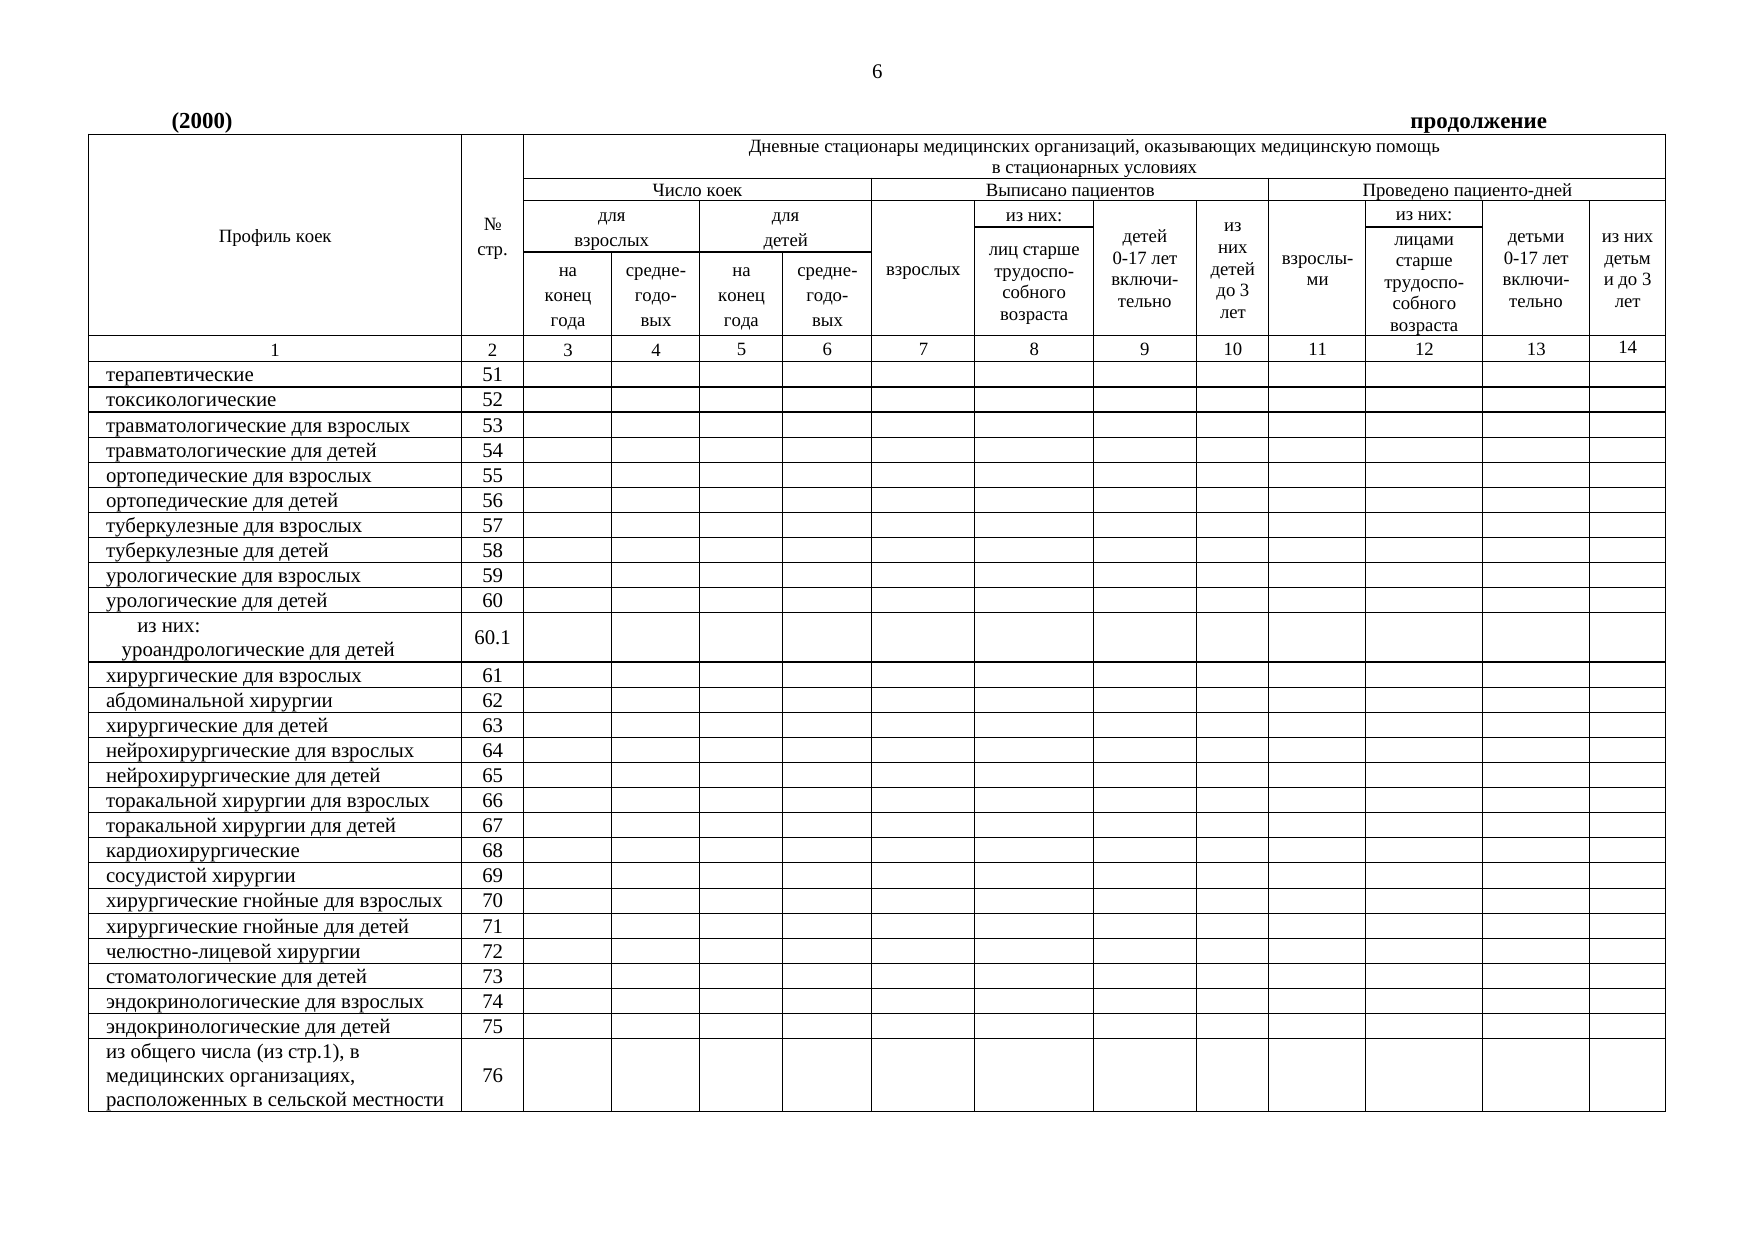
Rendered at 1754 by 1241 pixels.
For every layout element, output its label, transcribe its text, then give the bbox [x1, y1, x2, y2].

table_cell [612, 438, 699, 462]
table_cell 5 [700, 336, 782, 361]
table_cell 60 [462, 588, 523, 612]
table_cell [700, 588, 782, 612]
table_cell [1197, 813, 1268, 837]
table_cell 10 [1197, 336, 1268, 361]
table_cell [872, 688, 974, 712]
table_cell [975, 788, 1093, 812]
table_cell [975, 438, 1093, 462]
table_cell [872, 613, 974, 661]
table_cell [975, 1039, 1093, 1111]
table_cell из них: уроандрологические для детей [89, 613, 461, 661]
table_cell ортопедические для детей [89, 488, 461, 512]
table_cell [1590, 738, 1665, 762]
table_cell [1269, 889, 1365, 912]
table_cell [783, 362, 871, 386]
table_cell [783, 838, 871, 862]
table_cell [1094, 838, 1196, 862]
table_cell 8 [975, 336, 1093, 361]
table_cell хирургические гнойные для детей [89, 914, 461, 938]
table_cell [524, 1014, 611, 1038]
table_header Дневные стационары медицинских организаций, оказывающих медицинскую помощь в стационарных условиях [524, 135, 1665, 178]
table_cell [1094, 613, 1196, 661]
table_cell [872, 813, 974, 837]
table_cell 14 [1590, 336, 1665, 361]
table_cell [783, 989, 871, 1013]
table_cell [612, 964, 699, 988]
table_cell [1269, 513, 1365, 537]
table_cell 11 [1269, 336, 1365, 361]
table_cell [1366, 863, 1482, 887]
table_cell [1590, 362, 1665, 386]
table_cell 69 [462, 863, 523, 887]
table_cell [1094, 738, 1196, 762]
table_cell [700, 438, 782, 462]
table_cell 1 [89, 336, 461, 361]
table_cell [872, 488, 974, 512]
table_cell 13 [1483, 336, 1589, 361]
table_cell [872, 438, 974, 462]
table_cell [700, 388, 782, 411]
table_cell [975, 738, 1093, 762]
table_cell 65 [462, 763, 523, 787]
table_cell 66 [462, 788, 523, 812]
table_cell [1094, 1039, 1196, 1111]
table_cell [524, 413, 611, 437]
table_cell [975, 688, 1093, 712]
table_cell на конец года [524, 253, 611, 335]
table_cell [524, 613, 611, 661]
table_cell [872, 588, 974, 612]
table_cell [1197, 563, 1268, 587]
table_cell [700, 838, 782, 862]
table_cell [1483, 663, 1589, 687]
table_cell на конец года [700, 253, 782, 335]
table_cell [1197, 788, 1268, 812]
table_cell [1590, 863, 1665, 887]
table_cell 7 [872, 336, 974, 361]
table_cell [783, 788, 871, 812]
table_cell [1197, 763, 1268, 787]
table_cell [1590, 563, 1665, 587]
table_cell [783, 964, 871, 988]
table_cell [1483, 463, 1589, 487]
table_cell детьми 0-17 лет включи-тельно [1483, 201, 1589, 335]
table_cell [1197, 1039, 1268, 1111]
table_cell [1483, 813, 1589, 837]
table_cell [1483, 989, 1589, 1013]
table_cell [1094, 939, 1196, 963]
table_cell [1269, 813, 1365, 837]
table_cell [1483, 1039, 1589, 1111]
table_cell [700, 914, 782, 938]
table_cell [1094, 863, 1196, 887]
table_cell [1269, 939, 1365, 963]
table_cell [1483, 914, 1589, 938]
table_cell [872, 513, 974, 537]
table_cell [1590, 613, 1665, 661]
table_cell [1590, 538, 1665, 562]
table_cell [1483, 763, 1589, 787]
table_cell [1366, 413, 1482, 437]
table_cell [612, 863, 699, 887]
table_cell [700, 563, 782, 587]
table_cell лиц старше трудоспо-собного возраста [975, 228, 1093, 335]
table_cell [975, 413, 1093, 437]
table_cell [700, 763, 782, 787]
table_cell [524, 713, 611, 737]
table_cell [783, 538, 871, 562]
table_cell [872, 939, 974, 963]
table_cell [1269, 1039, 1365, 1111]
table_cell [1483, 362, 1589, 386]
table_cell [700, 688, 782, 712]
table_cell [1590, 513, 1665, 537]
table_cell [524, 763, 611, 787]
table_cell 76 [462, 1039, 523, 1111]
table_cell [1366, 588, 1482, 612]
table_cell 67 [462, 813, 523, 837]
table_cell [872, 663, 974, 687]
table_cell [700, 362, 782, 386]
table_cell [783, 1014, 871, 1038]
table_cell [975, 914, 1093, 938]
table_cell [1094, 463, 1196, 487]
table_cell [783, 889, 871, 912]
table_cell 71 [462, 914, 523, 938]
table_cell [975, 513, 1093, 537]
table_cell [1197, 1014, 1268, 1038]
table_cell [1483, 538, 1589, 562]
table_cell [1366, 688, 1482, 712]
table_cell [1483, 513, 1589, 537]
table_cell [612, 688, 699, 712]
table_cell [1094, 388, 1196, 411]
table_cell [1197, 463, 1268, 487]
table_cell 9 [1094, 336, 1196, 361]
table_cell [524, 388, 611, 411]
table_cell 56 [462, 488, 523, 512]
table_cell [612, 713, 699, 737]
table_cell [872, 964, 974, 988]
table_cell [524, 362, 611, 386]
table_cell [524, 889, 611, 912]
table_cell [524, 563, 611, 587]
table_cell [1269, 838, 1365, 862]
table_cell [700, 413, 782, 437]
table_cell хирургические для детей [89, 713, 461, 737]
table_cell [872, 713, 974, 737]
table_cell [783, 513, 871, 537]
table_cell [1366, 788, 1482, 812]
table_cell [872, 989, 974, 1013]
table_cell [872, 863, 974, 887]
table_cell [1197, 688, 1268, 712]
table_cell [1483, 713, 1589, 737]
table_cell из общего числа (из стр.1), в медицинских организациях, расположенных в сельской местности [89, 1039, 461, 1111]
table_cell травматологические для детей [89, 438, 461, 462]
table_cell [1269, 688, 1365, 712]
table_cell урологические для взрослых [89, 563, 461, 587]
table_cell лицами старше трудоспо-собного возраста [1366, 228, 1482, 335]
table_cell [872, 362, 974, 386]
table_cell [783, 763, 871, 787]
table_cell [1590, 388, 1665, 411]
table_cell 75 [462, 1014, 523, 1038]
table_cell [975, 939, 1093, 963]
table_cell [700, 939, 782, 963]
table_cell [1366, 914, 1482, 938]
table_cell [783, 863, 871, 887]
table_cell [1483, 413, 1589, 437]
table_cell [1269, 362, 1365, 386]
table_cell [700, 463, 782, 487]
table_cell [1590, 438, 1665, 462]
table_cell [1366, 563, 1482, 587]
table_cell [975, 713, 1093, 737]
table_cell абдоминальной хирургии [89, 688, 461, 712]
table_cell [1590, 713, 1665, 737]
table_cell [1269, 914, 1365, 938]
table_cell [1094, 362, 1196, 386]
table_cell [1269, 563, 1365, 587]
table_cell [1366, 838, 1482, 862]
table_cell 3 [524, 336, 611, 361]
table_cell 74 [462, 989, 523, 1013]
table_cell cредне-годо-вых [612, 253, 699, 335]
table_cell [975, 463, 1093, 487]
text (2000) продолжение [171, 107, 1671, 133]
table_cell [524, 863, 611, 887]
table_cell [872, 763, 974, 787]
table_cell эндокринологические для взрослых [89, 989, 461, 1013]
table_cell [524, 438, 611, 462]
table_cell [1366, 663, 1482, 687]
table_cell [700, 713, 782, 737]
table_cell [612, 763, 699, 787]
table_cell кардиохирургические [89, 838, 461, 862]
table_cell [1269, 738, 1365, 762]
table_cell [1366, 738, 1482, 762]
table_cell [1590, 989, 1665, 1013]
table_cell туберкулезные для детей [89, 538, 461, 562]
table_cell 73 [462, 964, 523, 988]
table_cell [524, 838, 611, 862]
table_cell [1269, 1014, 1365, 1038]
table_cell [1197, 663, 1268, 687]
table_cell Число коек [524, 179, 871, 200]
table_cell [1269, 463, 1365, 487]
table_cell [612, 1039, 699, 1111]
table_cell [1197, 863, 1268, 887]
table_cell [700, 788, 782, 812]
table_cell [524, 914, 611, 938]
table_cell [1483, 588, 1589, 612]
table_cell [1269, 413, 1365, 437]
table_cell 68 [462, 838, 523, 862]
table_cell 52 [462, 388, 523, 411]
table_cell [700, 663, 782, 687]
table_cell [975, 613, 1093, 661]
table_cell [872, 1014, 974, 1038]
table_cell торакальной хирургии для детей [89, 813, 461, 837]
table_cell [524, 588, 611, 612]
table_cell [783, 688, 871, 712]
table_cell [1366, 964, 1482, 988]
table_cell 59 [462, 563, 523, 587]
table_cell [1197, 738, 1268, 762]
table_cell [872, 1039, 974, 1111]
table_cell из них: [1366, 201, 1482, 226]
table_cell [975, 563, 1093, 587]
table_cell [1590, 939, 1665, 963]
table_cell для взрослых [524, 201, 699, 251]
table_cell [1197, 613, 1268, 661]
table_cell [612, 563, 699, 587]
table_cell [1197, 388, 1268, 411]
table_cell [612, 588, 699, 612]
table_cell [1590, 813, 1665, 837]
table_cell [1590, 889, 1665, 912]
table_cell [783, 939, 871, 963]
table_cell [1366, 438, 1482, 462]
table_cell cредне-годо-вых [783, 253, 871, 335]
table_header Профиль коек [89, 135, 461, 335]
table_cell 58 [462, 538, 523, 562]
table_cell 70 [462, 889, 523, 912]
table_cell [872, 463, 974, 487]
table_cell [1483, 613, 1589, 661]
table_cell [975, 889, 1093, 912]
table_cell челюстно-лицевой хирургии [89, 939, 461, 963]
table_cell [1366, 889, 1482, 912]
table_cell [1366, 989, 1482, 1013]
table_cell [1590, 688, 1665, 712]
table_cell [1269, 438, 1365, 462]
table_header № стр. [462, 135, 523, 335]
table_cell [700, 488, 782, 512]
table_cell [1094, 813, 1196, 837]
table_cell [1590, 838, 1665, 862]
table_cell [1366, 763, 1482, 787]
table_cell взрослых [872, 201, 974, 335]
table_cell [1094, 588, 1196, 612]
table_cell [612, 939, 699, 963]
table_cell нейрохирургические для взрослых [89, 738, 461, 762]
table_cell [1483, 738, 1589, 762]
table_cell [612, 889, 699, 912]
table_cell Выписано пациентов [872, 179, 1268, 200]
table_cell [700, 1039, 782, 1111]
table_cell [1366, 813, 1482, 837]
table_cell [1483, 563, 1589, 587]
table_cell [975, 588, 1093, 612]
table_cell [1483, 889, 1589, 912]
table_cell [612, 538, 699, 562]
table_cell [524, 788, 611, 812]
table_cell [524, 813, 611, 837]
table_cell травматологические для взрослых [89, 413, 461, 437]
table_cell [1269, 588, 1365, 612]
table_cell 53 [462, 413, 523, 437]
table_cell [1094, 438, 1196, 462]
table_cell [524, 688, 611, 712]
table_cell [1094, 688, 1196, 712]
table_cell [700, 513, 782, 537]
table_cell [1197, 889, 1268, 912]
table_cell [612, 488, 699, 512]
table_cell [1483, 438, 1589, 462]
table_cell [1590, 964, 1665, 988]
table_cell [1094, 1014, 1196, 1038]
table_cell [700, 1014, 782, 1038]
table_cell [1197, 989, 1268, 1013]
table_cell [524, 939, 611, 963]
table_cell [1366, 613, 1482, 661]
table_cell терапевтические [89, 362, 461, 386]
table_cell хирургические гнойные для взрослых [89, 889, 461, 912]
table_cell [975, 813, 1093, 837]
table_cell [1483, 939, 1589, 963]
table_cell [1269, 713, 1365, 737]
table_cell [1366, 713, 1482, 737]
table_cell [1483, 1014, 1589, 1038]
table_cell [1366, 939, 1482, 963]
table_cell [700, 813, 782, 837]
table_cell [612, 914, 699, 938]
table_cell [524, 738, 611, 762]
table_cell [612, 613, 699, 661]
table_cell [1590, 488, 1665, 512]
table_cell из них детьми до 3 лет [1590, 201, 1665, 335]
table_cell [524, 989, 611, 1013]
table_cell [524, 964, 611, 988]
table_cell [612, 463, 699, 487]
table_cell [524, 463, 611, 487]
table_cell [1197, 713, 1268, 737]
table_cell [1483, 688, 1589, 712]
table_cell урологические для детей [89, 588, 461, 612]
table_cell [700, 964, 782, 988]
table_cell 2 [462, 336, 523, 361]
table_cell ортопедические для взрослых [89, 463, 461, 487]
table_cell [783, 613, 871, 661]
table_cell [975, 838, 1093, 862]
table_cell [872, 413, 974, 437]
table_cell [1094, 914, 1196, 938]
table_cell [1483, 788, 1589, 812]
table_cell [524, 538, 611, 562]
table_cell [1197, 413, 1268, 437]
table_cell [783, 563, 871, 587]
table_cell [612, 989, 699, 1013]
table_cell [783, 388, 871, 411]
table_cell [1197, 914, 1268, 938]
table_cell [783, 914, 871, 938]
table_cell [783, 438, 871, 462]
table_cell [700, 738, 782, 762]
table_cell [612, 362, 699, 386]
table_cell [1094, 713, 1196, 737]
table_cell [975, 964, 1093, 988]
table_cell [975, 388, 1093, 411]
table_cell [1094, 563, 1196, 587]
table_cell [1590, 1014, 1665, 1038]
table_cell [1590, 588, 1665, 612]
table_cell [1094, 889, 1196, 912]
table_cell [1366, 488, 1482, 512]
table_cell [612, 513, 699, 537]
table_cell [1269, 964, 1365, 988]
table_cell [1269, 763, 1365, 787]
table_cell [783, 663, 871, 687]
table_cell [612, 813, 699, 837]
table_cell [1094, 763, 1196, 787]
table_cell 51 [462, 362, 523, 386]
table_cell [1197, 964, 1268, 988]
table_cell [612, 413, 699, 437]
table_cell [1366, 1014, 1482, 1038]
table_cell [783, 463, 871, 487]
table_cell [1269, 863, 1365, 887]
table_cell [975, 362, 1093, 386]
table_cell [1269, 613, 1365, 661]
table_cell [1269, 538, 1365, 562]
table_cell [1269, 989, 1365, 1013]
table_cell [1197, 838, 1268, 862]
table_cell [975, 863, 1093, 887]
table_cell [1094, 538, 1196, 562]
table_cell [783, 488, 871, 512]
table_cell [1269, 488, 1365, 512]
table_cell [700, 989, 782, 1013]
table_cell 64 [462, 738, 523, 762]
table_cell [524, 1039, 611, 1111]
table_cell токсикологические [89, 388, 461, 411]
table_cell [872, 838, 974, 862]
table_cell [1094, 413, 1196, 437]
table_cell [1590, 413, 1665, 437]
table_cell [1269, 663, 1365, 687]
table_cell [1590, 788, 1665, 812]
table_cell 4 [612, 336, 699, 361]
table_cell [1197, 588, 1268, 612]
table_cell 54 [462, 438, 523, 462]
table_cell [872, 563, 974, 587]
table_cell 72 [462, 939, 523, 963]
table_cell [1366, 463, 1482, 487]
table_cell [872, 538, 974, 562]
table_cell [1483, 388, 1589, 411]
table_cell [975, 989, 1093, 1013]
table_cell эндокринологические для детей [89, 1014, 461, 1038]
table_cell [612, 788, 699, 812]
table_cell [524, 488, 611, 512]
table_cell из них детей до 3 лет [1197, 201, 1268, 335]
table_cell 6 [783, 336, 871, 361]
table_cell [700, 613, 782, 661]
table_cell 62 [462, 688, 523, 712]
table_cell [1197, 438, 1268, 462]
table_cell [783, 713, 871, 737]
table_cell [1094, 663, 1196, 687]
table_cell [612, 663, 699, 687]
table_cell [1590, 763, 1665, 787]
table_cell [524, 513, 611, 537]
table_cell 57 [462, 513, 523, 537]
table_cell [1366, 513, 1482, 537]
table_cell [1590, 1039, 1665, 1111]
table_cell туберкулезные для взрослых [89, 513, 461, 537]
table_cell [783, 738, 871, 762]
table_cell [1197, 513, 1268, 537]
table_cell [612, 838, 699, 862]
table_cell [872, 914, 974, 938]
table_cell 61 [462, 663, 523, 687]
table_cell [975, 538, 1093, 562]
table_cell 60.1 [462, 613, 523, 661]
table_cell хирургические для взрослых [89, 663, 461, 687]
table_cell [1483, 863, 1589, 887]
table_cell [1197, 939, 1268, 963]
table_cell [783, 588, 871, 612]
table_cell [524, 663, 611, 687]
table_cell [975, 1014, 1093, 1038]
table_cell [1483, 488, 1589, 512]
table_cell [700, 863, 782, 887]
table_cell [783, 813, 871, 837]
table_cell торакальной хирургии для взрослых [89, 788, 461, 812]
table_cell взрослы-ми [1269, 201, 1365, 335]
table_cell [1483, 964, 1589, 988]
table_cell [872, 738, 974, 762]
table_cell [975, 763, 1093, 787]
table_cell [872, 889, 974, 912]
table_cell для детей [700, 201, 871, 251]
table_cell [1269, 388, 1365, 411]
table_cell нейрохирургические для детей [89, 763, 461, 787]
table_cell детей 0-17 лет включи-тельно [1094, 201, 1196, 335]
table_cell [612, 388, 699, 411]
table_cell [872, 788, 974, 812]
table_cell [1197, 538, 1268, 562]
table_cell [1366, 388, 1482, 411]
table_cell 55 [462, 463, 523, 487]
table_cell [612, 1014, 699, 1038]
table_cell из них: [975, 201, 1093, 226]
table_cell [700, 538, 782, 562]
table_cell [1269, 788, 1365, 812]
table_cell [1483, 838, 1589, 862]
table_cell [1094, 488, 1196, 512]
table_cell [700, 889, 782, 912]
table_cell [1197, 362, 1268, 386]
table_cell [783, 1039, 871, 1111]
table_cell [783, 413, 871, 437]
table_cell [1094, 788, 1196, 812]
table_cell [1366, 1039, 1482, 1111]
table_cell сосудистой хирургии [89, 863, 461, 887]
table_cell [1366, 362, 1482, 386]
table_cell [1590, 663, 1665, 687]
table_cell 12 [1366, 336, 1482, 361]
table_cell [1366, 538, 1482, 562]
table_cell [1590, 463, 1665, 487]
table_cell [1197, 488, 1268, 512]
table_cell [1094, 989, 1196, 1013]
table_cell [612, 738, 699, 762]
table_cell 63 [462, 713, 523, 737]
table_cell [1094, 513, 1196, 537]
table_cell стоматологические для детей [89, 964, 461, 988]
table_cell [975, 663, 1093, 687]
table_cell [975, 488, 1093, 512]
table_cell [872, 388, 974, 411]
table_cell Проведено пациенто-дней [1269, 179, 1665, 200]
table_cell [1590, 914, 1665, 938]
table_cell [1094, 964, 1196, 988]
